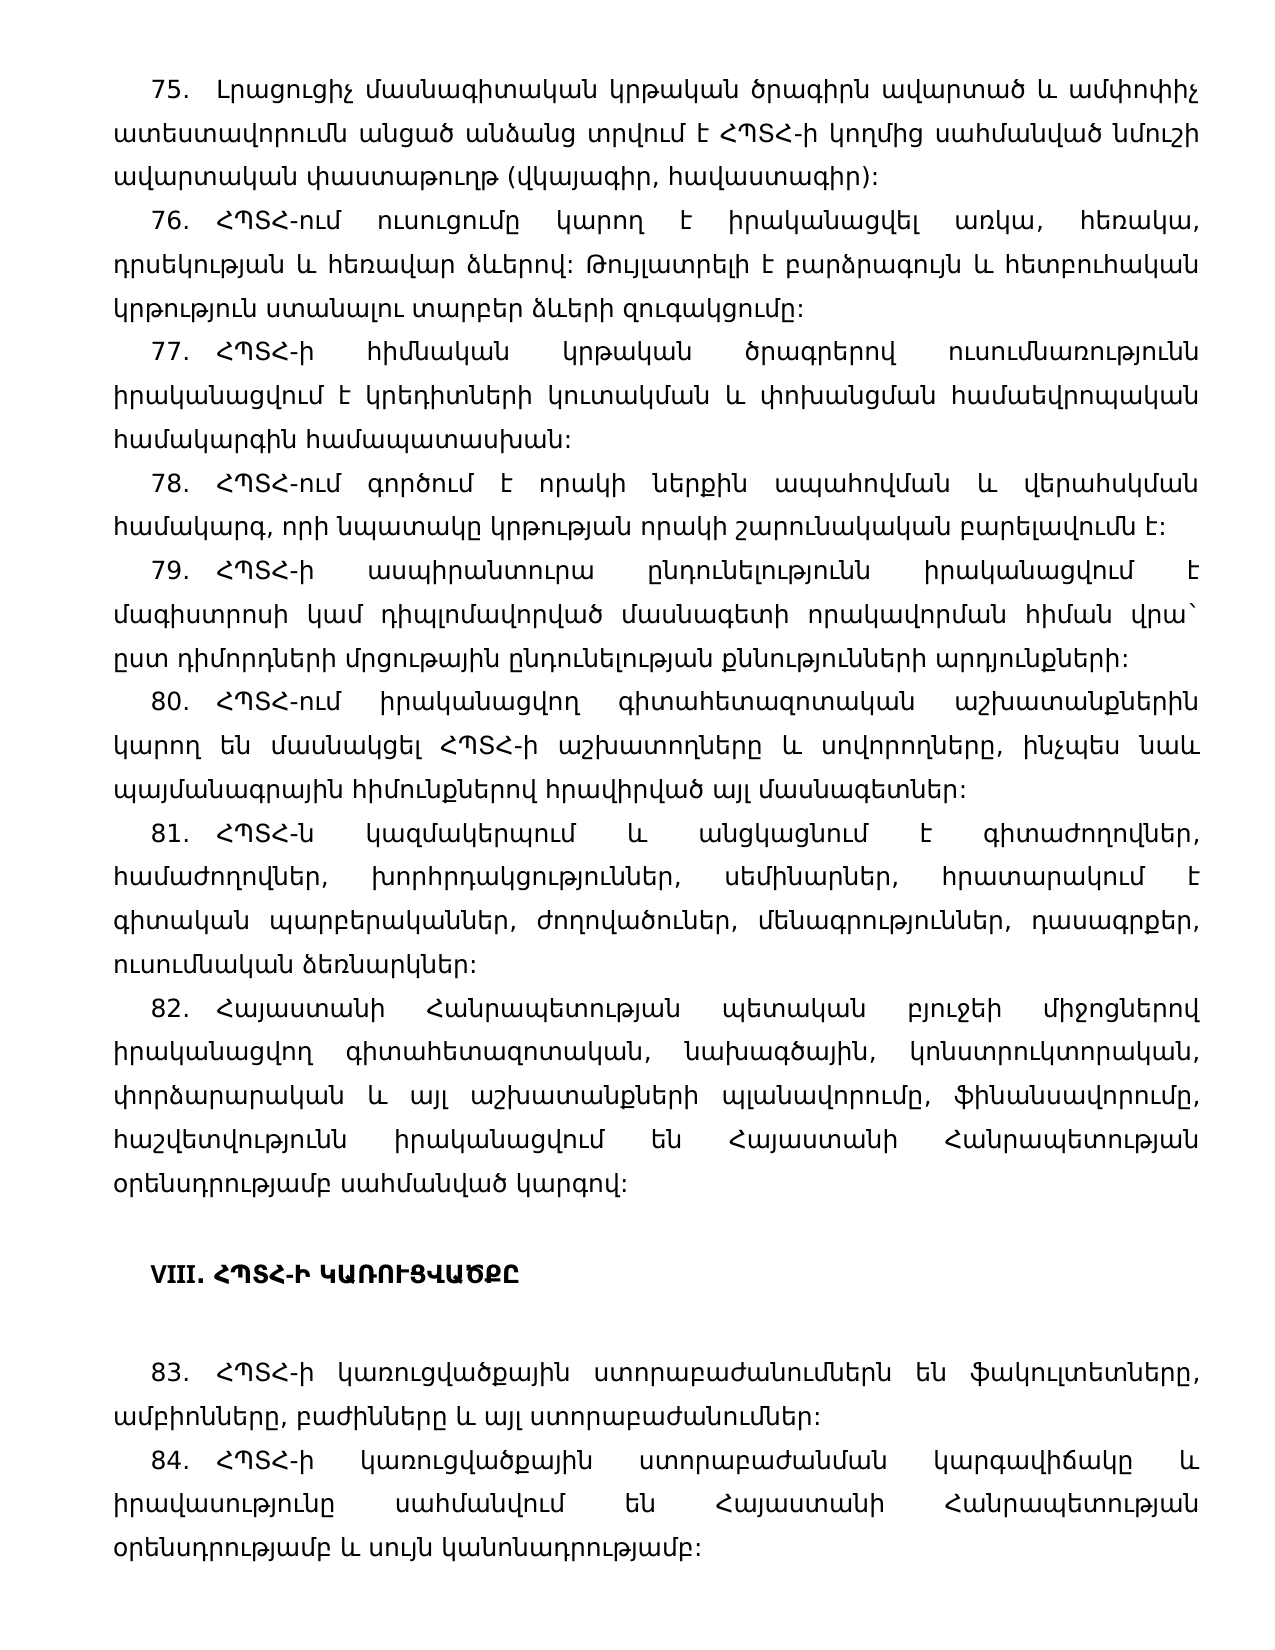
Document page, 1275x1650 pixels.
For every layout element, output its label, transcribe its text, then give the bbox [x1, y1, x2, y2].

list ՀՊՏՀ-ն կազմակերպում և անցկացնում է գիտաժողովներ, համաժողովներ, խորհրդակցություններ, սեմինարներ, հրատարակում է գիտական պարբերականներ, ժողովածուներ, մենագրություններ, դասագրքեր, ուսումնական ձեռնարկներ: [113, 819, 1200, 979]
list Լրացուցիչ մասնագիտական կրթական ծրագիրն ավարտած և ամփոփիչ ատեստավորումն անցած անձանց տրվում է ՀՊՏՀ-ի կողմից սահմանված նմուշի ավարտական փաստաթուղթ (վկայագիր, հավաստագիր): [113, 75, 1200, 192]
list ՀՊՏՀ-ի հիմնական կրթական ծրագրերով ուսումնառությունն իրականացվում է կրեդիտների կուտակման և փոխանցման համաեվրոպական համակարգին համապատասխան: [113, 337, 1200, 454]
list ՀՊՏՀ-ի կառուցվածքային ստորաբաժանման կարգավիճակը և իրավասությունը սահմանվում են Հայաստանի Հանրապետության օրենսդրությամբ և սույն կանոնադրությամբ: [113, 1446, 1200, 1562]
list Հայաստանի Հանրապետության պետական բյուջեի միջոցներով իրականացվող գիտահետազոտական, նախագծային, կոնստրուկտորական, փորձարարական և այլ աշխատանքների պլանավորումը, ֆինանսավորումը, հաշվետվությունն իրականացվում են Հայաստանի Հանրապետության օրենսդրությամբ սահմանված կարգով: [113, 994, 1200, 1198]
list VIII. ՀՊՏՀ-Ի ԿԱՌՈՒՑՎԱԾՔԸ [113, 1256, 1200, 1290]
list ՀՊՏՀ-ի կառուցվածքային ստորաբաժանումներն են ֆակուլտետները, ամբիոնները, բաժինները և այլ ստորաբաժանումներ: [113, 1358, 1200, 1431]
list ՀՊՏՀ-ում ուսուցումը կարող է իրականացվել առկա, հեռակա, դրսեկության և հեռավար ձևերով: Թույլատրելի է բարձրագույն և հետբուհական կրթություն ստանալու տարբեր ձևերի զուգակցումը: [113, 206, 1200, 323]
list ՀՊՏՀ-ում իրականացվող գիտահետազոտական աշխատանքներին կարող են մասնակցել ՀՊՏՀ-ի աշխատողները և սովորողները, ինչպես նաև պայմանագրային հիմունքներով հրավիրված այլ մասնագետներ: [113, 687, 1200, 804]
list ՀՊՏՀ-ում գործում է որակի ներքին ապահովման և վերահսկման համակարգ, որի նպատակը կրթության որակի շարունակական բարելավումն է: [113, 469, 1200, 542]
list ՀՊՏՀ-ի ասպիրանտուրա ընդունելությունն իրականացվում է մագիստրոսի կամ դիպլոմավորված մասնագետի որակավորման հիման վրա` ըստ դիմորդների մրցութային ընդունելության քննությունների արդյունքների: [113, 556, 1200, 673]
